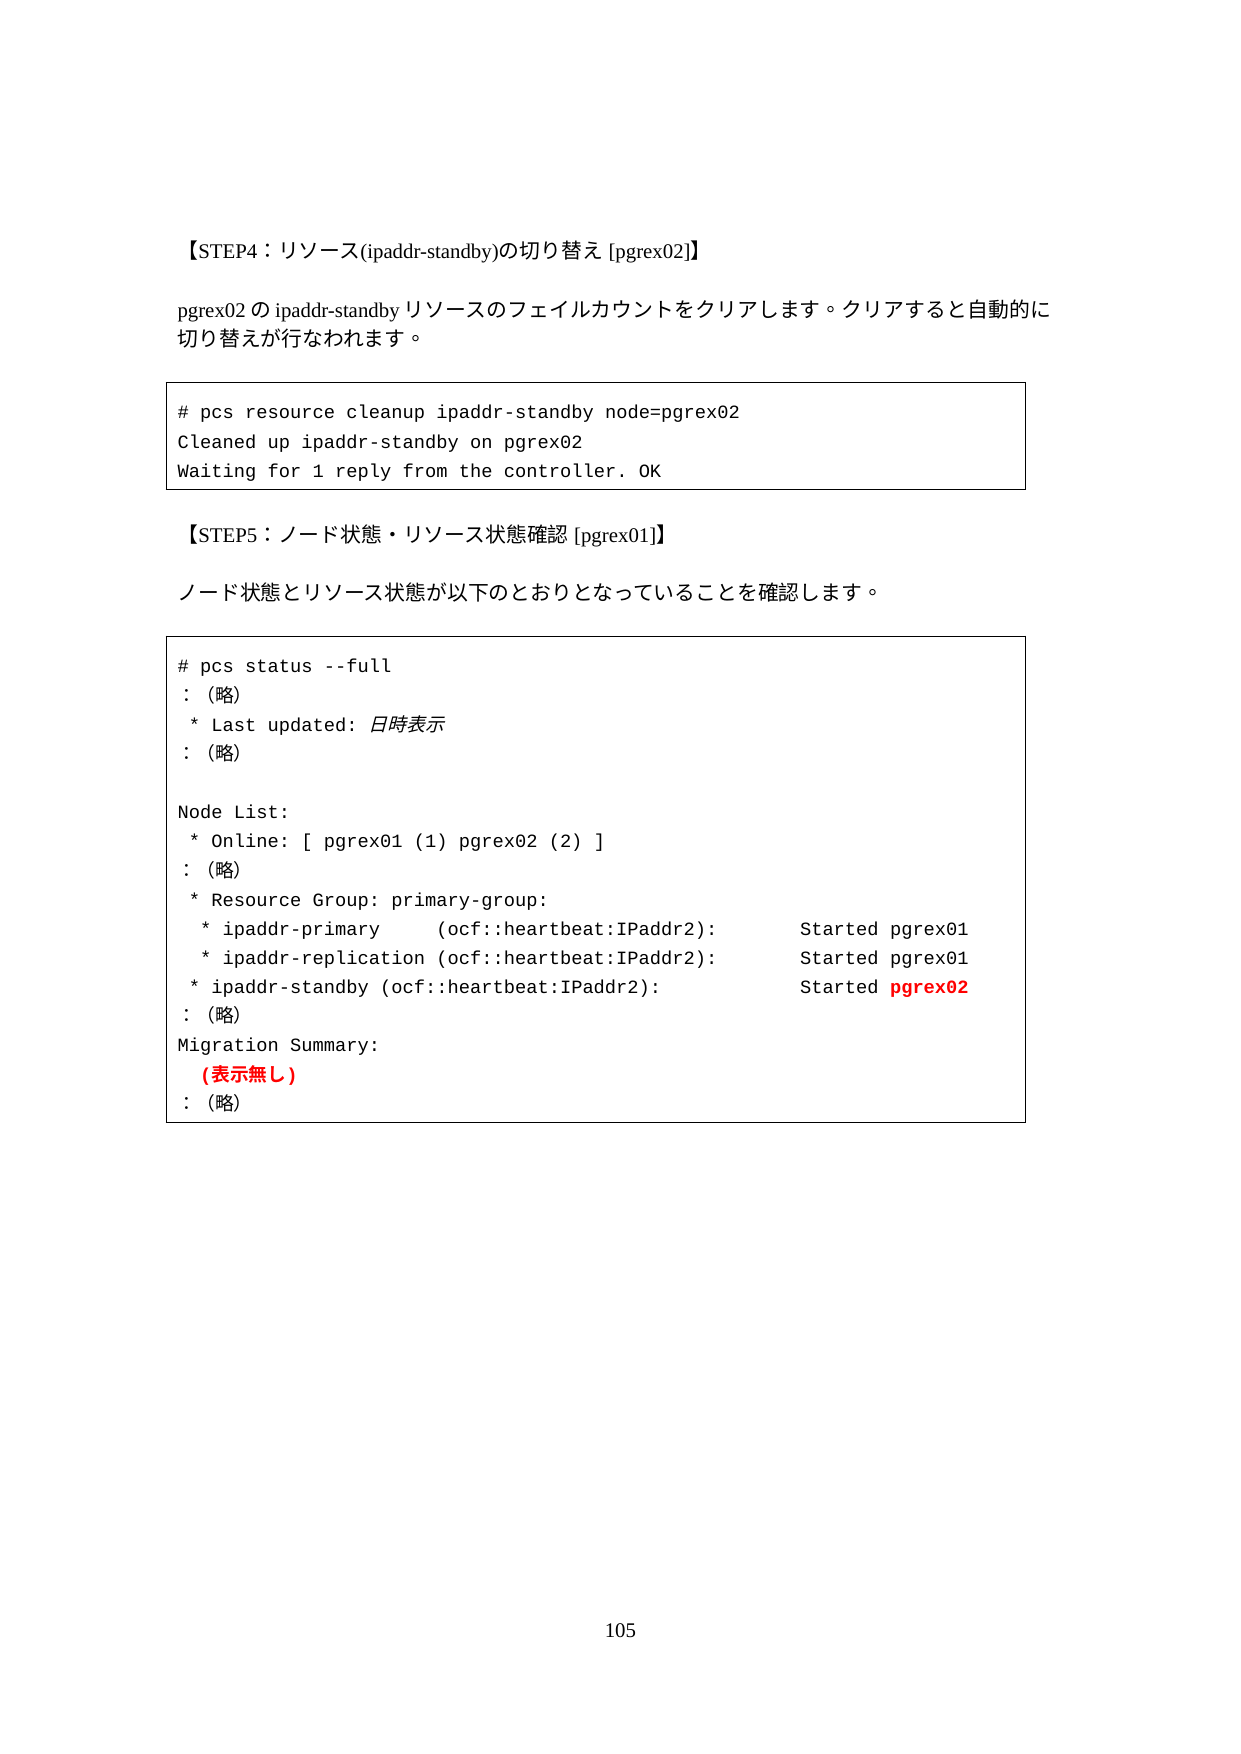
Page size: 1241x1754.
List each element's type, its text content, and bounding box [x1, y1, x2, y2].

text pgrex02のipaddr-standbyリソースのフェイルカウントをクリアします。クリアすると自動的に切り替えが行なわれます。 [177, 294, 1054, 353]
text 【STEP4：リソース(ipaddr-standby)の切り替え [pgrex02]】 [177, 236, 1054, 265]
table_header # pcs status --full ：（略） * Last updated: 日時表示 ：（略） Node List: * Online: [ pgrex01 (1) pgrex02 (2) ] ：（略） * Resource Group: primary-group: * ipaddr-primary (ocf::heartbeat:IPaddr2): Started pgrex01 * ipaddr-replication (ocf::heartbeat:IPaddr2): Started pgrex01 * ipaddr-standby (ocf::heartbeat:IPaddr2): Started pgrex02 ：（略） Migration Summary: (表示無し) ：（略） [167, 637, 1025, 1122]
text ノード状態とリソース状態が以下のとおりとなっていることを確認します。 [177, 577, 1054, 606]
text 【STEP5：ノード状態・リソース状態確認 [pgrex01]】 [177, 519, 1054, 548]
table_header # pcs resource cleanup ipaddr-standby node=pgrex02 Cleaned up ipaddr-standby on pgrex02 Waiting for 1 reply from the controller. OK [167, 383, 1025, 489]
